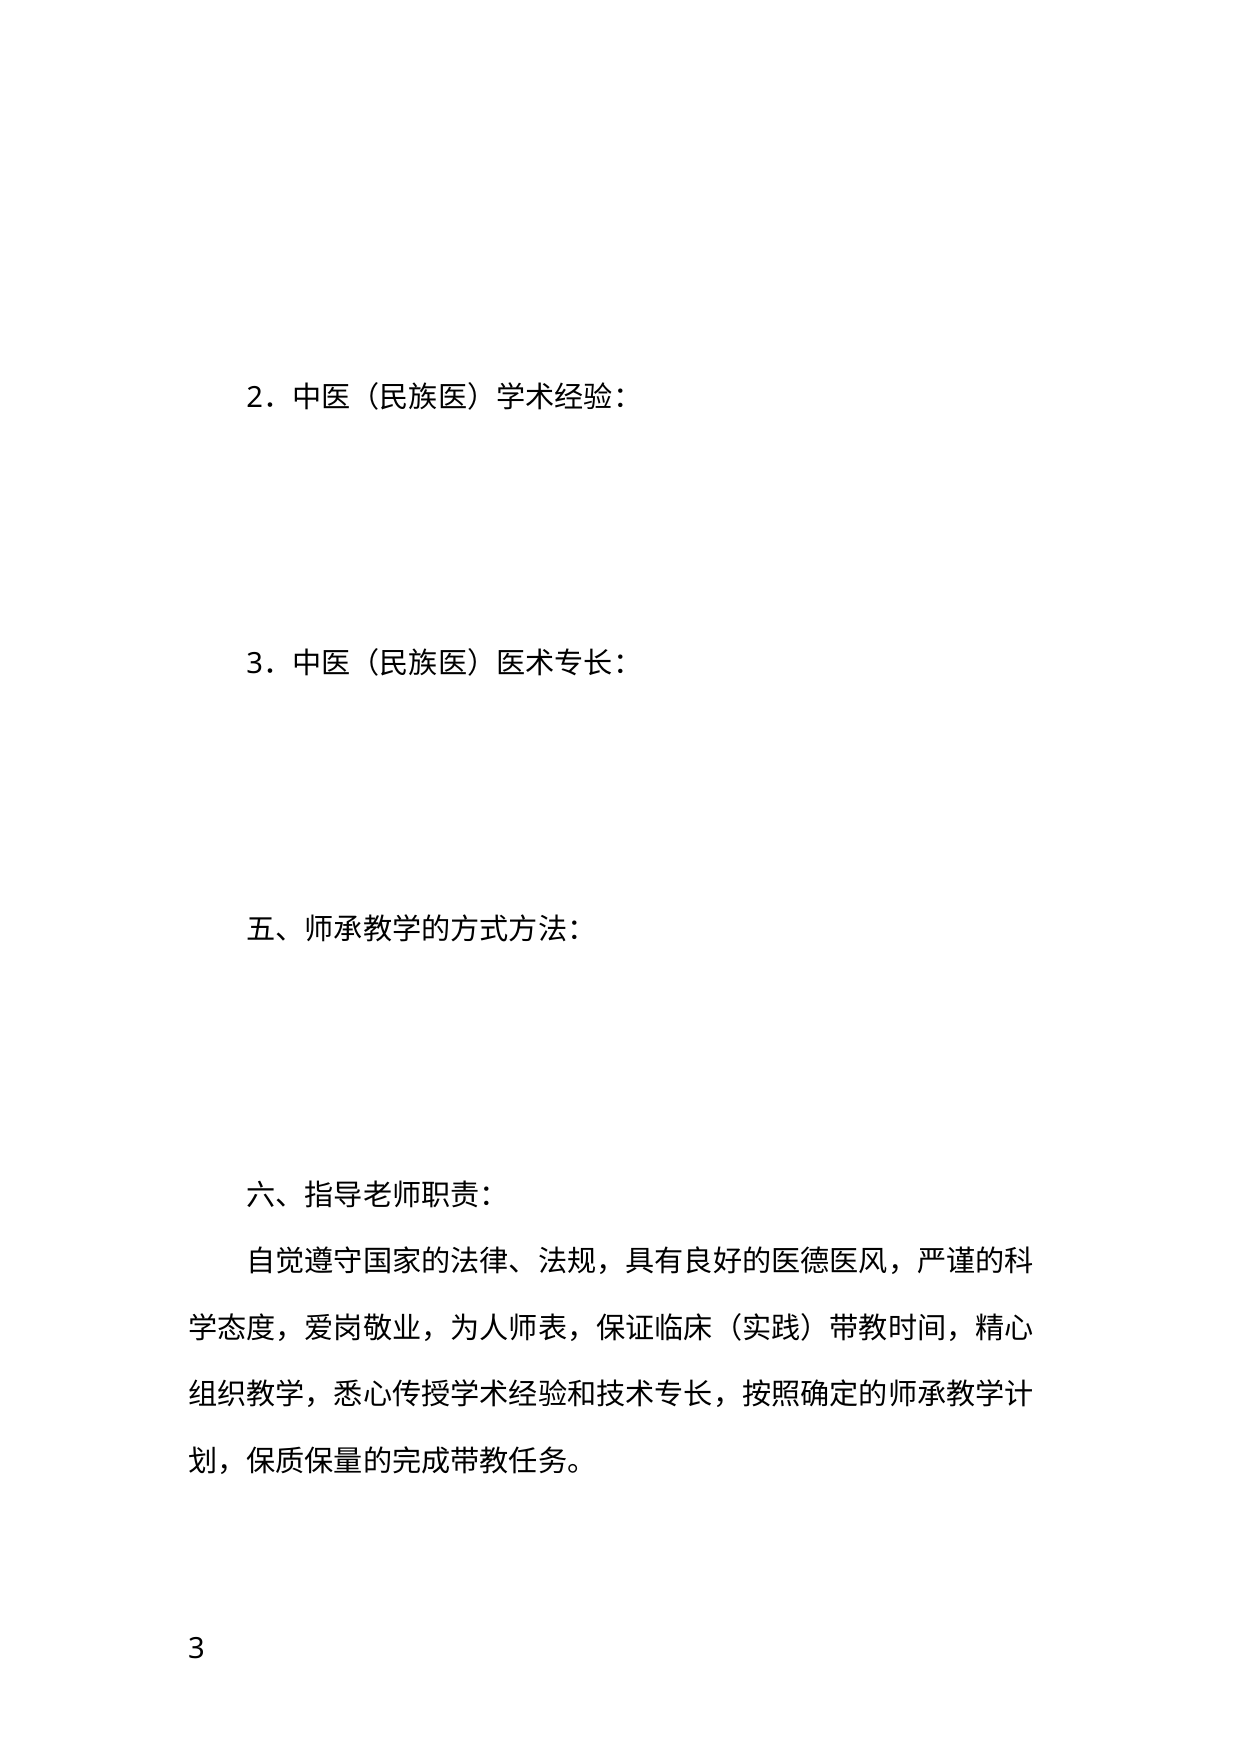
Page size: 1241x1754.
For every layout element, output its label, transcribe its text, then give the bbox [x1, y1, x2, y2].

text 五、师承教学的方式方法： [188, 893, 1052, 960]
text 六、指导老师职责： [188, 1159, 1052, 1226]
text 2．中医（民族医）学术经验： [188, 362, 1052, 428]
text 3．中医（民族医）医术专长： [188, 628, 1052, 694]
text 自觉遵守国家的法律、法规，具有良好的医德医风，严谨的科学态度，爱岗敬业，为人师表，保证临床（实践）带教时间，精心组织教学，悉心传授学术经验和技术专长，按照确定的师承教学计划，保质保量的完成带教任务。 [188, 1226, 1052, 1492]
